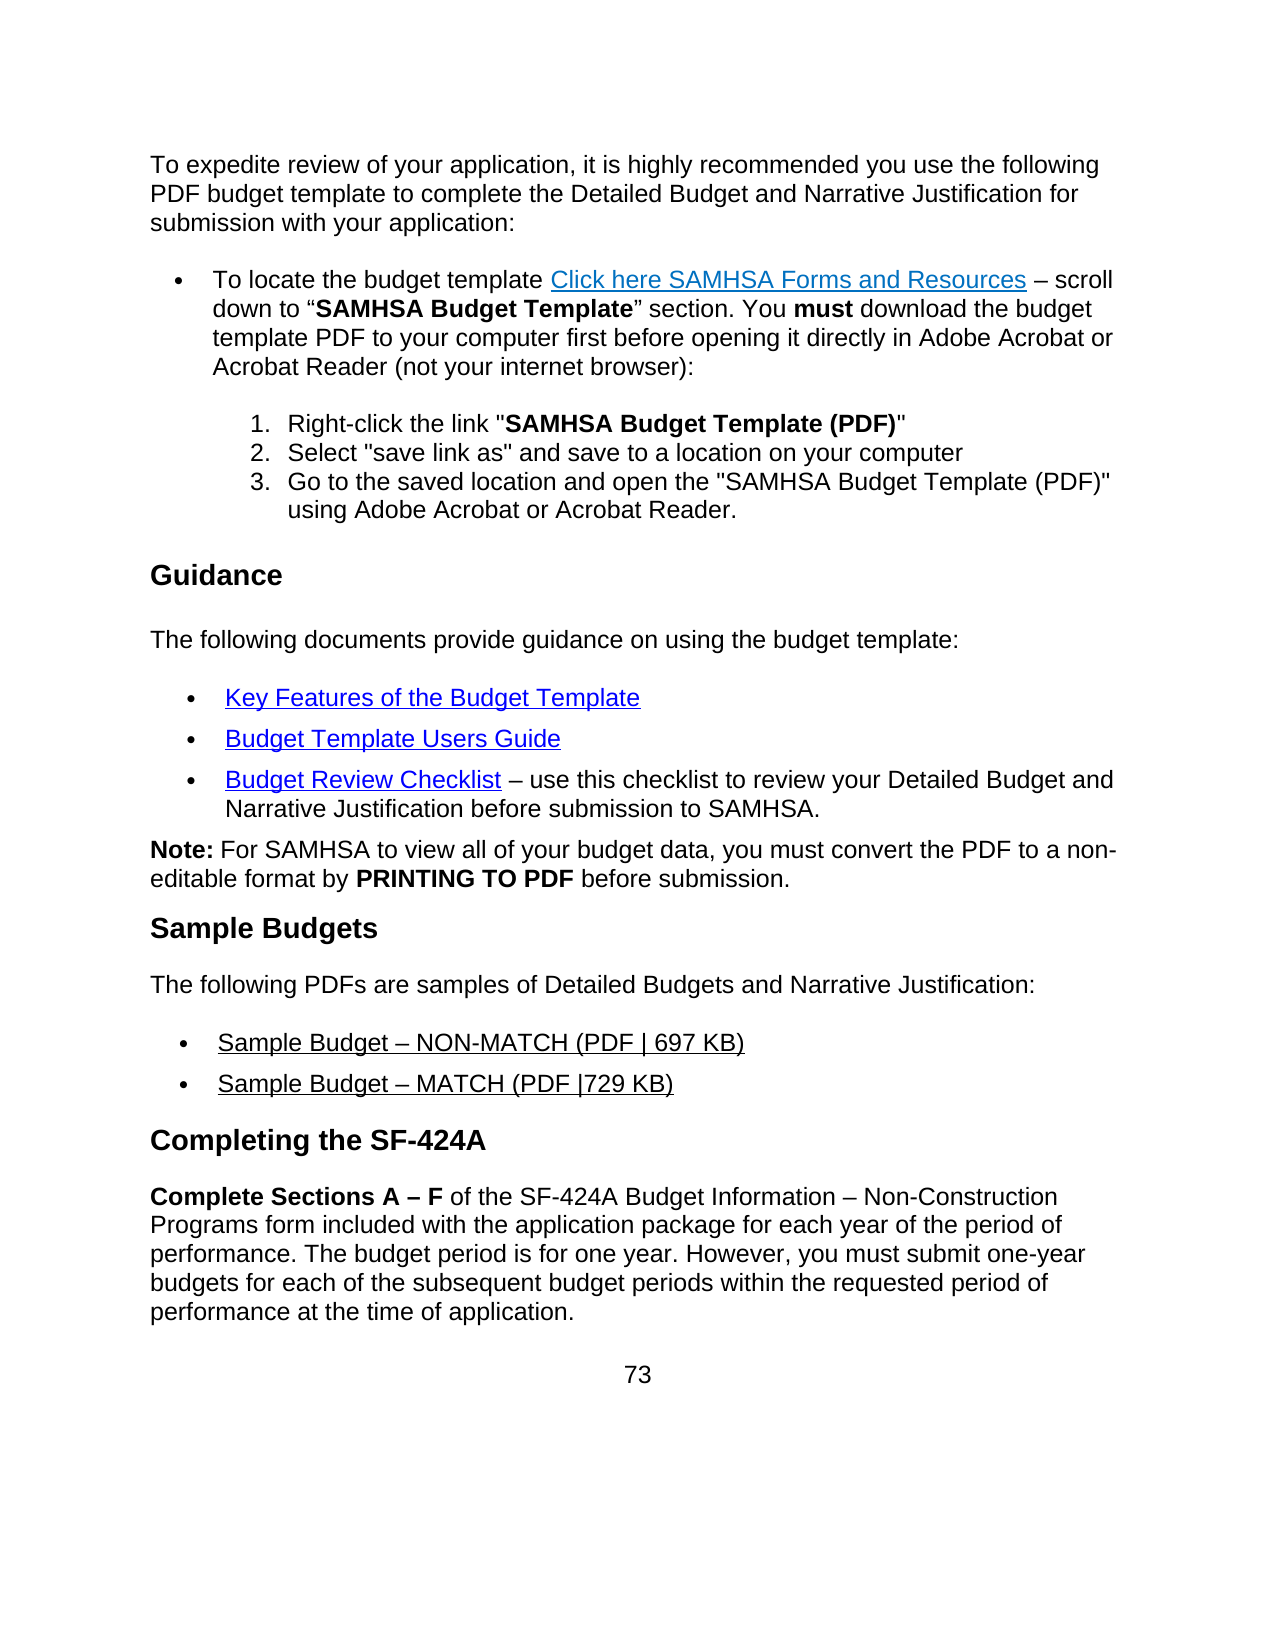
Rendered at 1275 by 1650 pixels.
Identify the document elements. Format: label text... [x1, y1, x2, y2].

list Sample Budget – NON-MATCH (PDF | 697 KB) [180, 1028, 1125, 1057]
list To locate the budget template Click here SAMHSA Forms and Resources – scroll down to “SAMHSA Budget Template” section. You must download the budget template PDF to your computer first before opening it directly in Adobe Acrobat or Acrobat Reader (not your internet browser): [175, 265, 1125, 380]
text Guidance [150, 558, 1125, 591]
list Key Features of the Budget Template [187, 683, 1125, 711]
list Go to the saved location and open the "SAMHSA Budget Template (PDF)" using Adobe Acrobat or Acrobat Reader. [250, 467, 1125, 524]
list Select "save link as" and save to a location on your computer [250, 438, 1125, 467]
text To expedite review of your application, it is highly recommended you use the following PDF budget template to complete the Detailed Budget and Narrative Justification for submission with your application: [150, 150, 1125, 236]
list Right-click the link "SAMHSA Budget Template (PDF)" [250, 409, 1125, 438]
list Budget Review Checklist – use this checklist to review your Detailed Budget and Narrative Justification before submission to SAMHSA. [187, 765, 1125, 823]
list Sample Budget – MATCH (PDF |729 KB) [180, 1069, 1125, 1098]
text The following PDFs are samples of Detailed Budgets and Narrative Justification: [150, 970, 1125, 999]
text Sample Budgets [150, 912, 1125, 945]
text Completing the SF-424A [150, 1123, 1125, 1157]
list Budget Template Users Guide [187, 724, 1125, 753]
text Note: For SAMHSA to view all of your budget data, you must convert the PDF to a non-editable format by PRINTING TO PDF before submission. [150, 835, 1125, 893]
text The following documents provide guidance on using the budget template: [150, 625, 1125, 653]
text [150, 1182, 1125, 1354]
